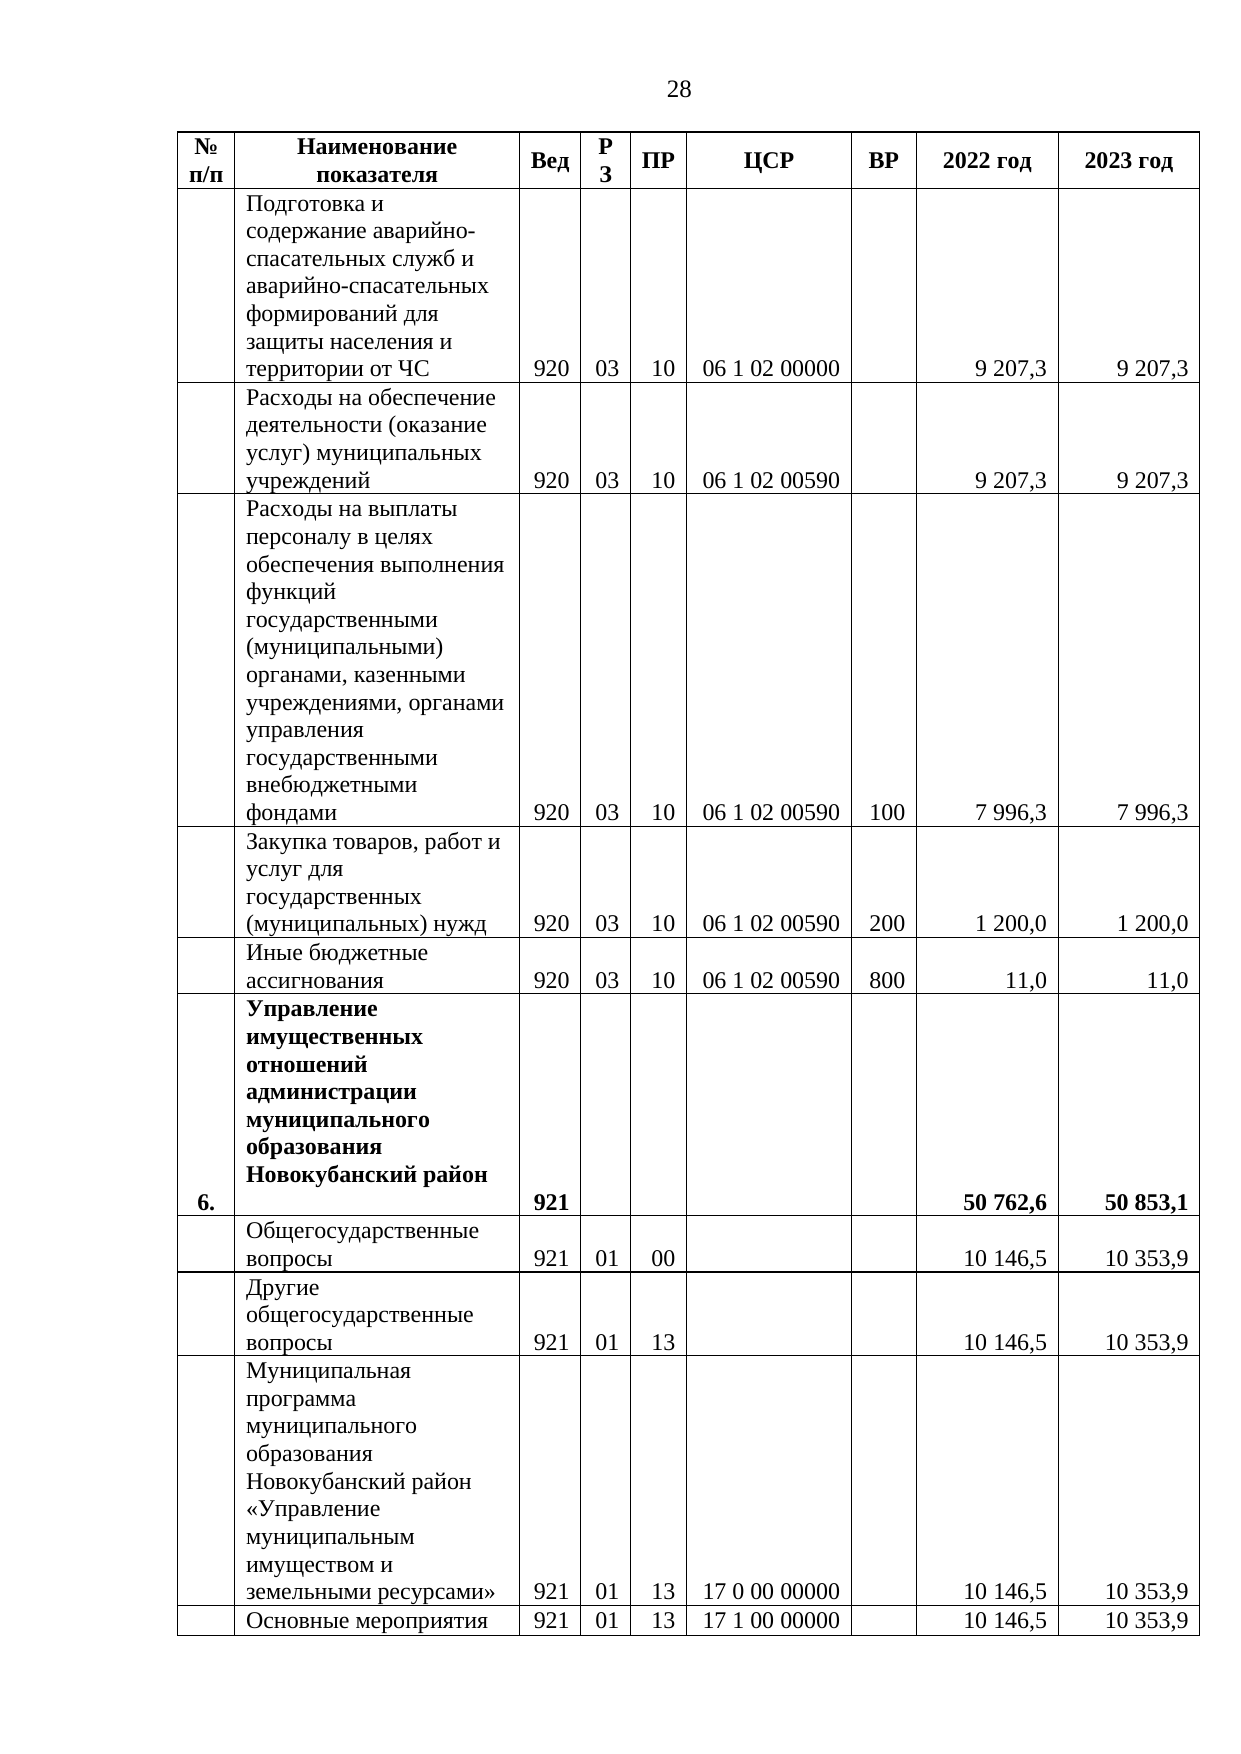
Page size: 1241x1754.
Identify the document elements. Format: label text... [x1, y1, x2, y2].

table_cell 921 [520, 1216, 580, 1271]
table_cell 17 0 00 00000 [687, 1356, 851, 1605]
table_cell [178, 1356, 234, 1605]
table_cell 11,0 [917, 938, 1058, 993]
table_cell 10 353,9 [1059, 1216, 1199, 1271]
table_cell 10 [631, 938, 686, 993]
table_cell 03 [581, 494, 630, 826]
table_cell [178, 938, 234, 993]
table_cell 921 [520, 1273, 580, 1355]
table_cell [687, 994, 851, 1215]
table_cell 920 [520, 189, 580, 382]
table_cell 03 [581, 189, 630, 382]
table_cell 7 996,3 [1059, 494, 1199, 826]
table_cell 921 [520, 1606, 580, 1634]
table_cell [852, 1216, 916, 1271]
table_cell [852, 383, 916, 493]
table_cell 921 [520, 1356, 580, 1605]
table_cell [581, 994, 630, 1215]
table_cell 06 1 02 00590 [687, 494, 851, 826]
table_cell 10 [631, 827, 686, 937]
table_cell [852, 189, 916, 382]
table_cell 50 853,1 [1059, 994, 1199, 1215]
table_cell 6. [178, 994, 234, 1215]
table_cell Иные бюджетные ассигнования [235, 938, 519, 993]
table_header Наименование показателя [235, 133, 519, 188]
table_cell 10 146,5 [917, 1273, 1058, 1355]
table_cell Общегосударственные вопросы [235, 1216, 519, 1271]
table_cell 06 1 02 00590 [687, 383, 851, 493]
table_cell [178, 1273, 234, 1355]
table_header РЗ [581, 133, 630, 188]
table_cell 06 1 02 00000 [687, 189, 851, 382]
table_cell [852, 1356, 916, 1605]
table_cell 13 [631, 1606, 686, 1634]
table_cell 00 [631, 1216, 686, 1271]
table_cell 9 207,3 [1059, 383, 1199, 493]
table_cell Расходы на выплаты персоналу в целях обеспечения выполнения функций государственными (муниципальными) органами, казенными учреждениями, органами управления государственными внебюджетными фондами [235, 494, 519, 826]
table_cell 10 [631, 494, 686, 826]
table_cell 10 353,9 [1059, 1356, 1199, 1605]
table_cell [235, 1606, 519, 1634]
table_cell 1 200,0 [1059, 827, 1199, 937]
table_cell [852, 994, 916, 1215]
table_cell 10 146,5 [917, 1216, 1058, 1271]
table_cell 13 [631, 1356, 686, 1605]
table_cell 10 146,5 [917, 1356, 1058, 1605]
table_cell 06 1 02 00590 [687, 827, 851, 937]
table_header ПР [631, 133, 686, 188]
table_cell 9 207,3 [917, 383, 1058, 493]
table_cell [687, 1273, 851, 1355]
table_cell Расходы на обеспечение деятельности (оказание услуг) муниципальных учреждений [235, 383, 519, 493]
table_cell 800 [852, 938, 916, 993]
table_cell 03 [581, 827, 630, 937]
table_cell [178, 1606, 234, 1634]
table_cell 1 200,0 [917, 827, 1058, 937]
table_cell 7 996,3 [917, 494, 1058, 826]
table_cell Муниципальная программа муниципального образования Новокубанский район «Управление муниципальным имуществом и земельными ресурсами» [235, 1356, 519, 1605]
table_cell 10 353,9 [1059, 1606, 1199, 1634]
table_cell 01 [581, 1273, 630, 1355]
table_cell 10 [631, 383, 686, 493]
table_cell Подготовка и содержание аварийно-спасательных служб и аварийно-спасательных формирований для защиты населения и территории от ЧС [235, 189, 519, 382]
table_cell 06 1 02 00590 [687, 938, 851, 993]
table_cell 9 207,3 [917, 189, 1058, 382]
table_cell 11,0 [1059, 938, 1199, 993]
table_header ЦСР [687, 133, 851, 188]
table_cell 50 762,6 [917, 994, 1058, 1215]
table_cell 10 146,5 [917, 1606, 1058, 1634]
table_cell [178, 383, 234, 493]
table_cell [178, 827, 234, 937]
table_cell 920 [520, 383, 580, 493]
table_cell 01 [581, 1216, 630, 1271]
table_cell 10 353,9 [1059, 1273, 1199, 1355]
table_cell 920 [520, 938, 580, 993]
table_cell [852, 1273, 916, 1355]
table_cell 10 [631, 189, 686, 382]
table_cell Закупка товаров, работ и услуг для государственных (муниципальных) нужд [235, 827, 519, 937]
table_cell 17 1 00 00000 [687, 1606, 851, 1634]
table_cell 03 [581, 938, 630, 993]
table_header 2023 год [1059, 133, 1199, 188]
table_header Вед [520, 133, 580, 188]
table_cell 9 207,3 [1059, 189, 1199, 382]
table_cell 200 [852, 827, 916, 937]
table_cell Управление имущественных отношений администрации муниципального образования Новокубанский район [235, 994, 519, 1215]
table_cell 03 [581, 383, 630, 493]
table_cell 920 [520, 827, 580, 937]
table_cell 920 [520, 494, 580, 826]
table_cell 01 [581, 1606, 630, 1634]
table_cell 13 [631, 1273, 686, 1355]
table_cell 921 [520, 994, 580, 1215]
table_cell [687, 1216, 851, 1271]
table_header ВР [852, 133, 916, 188]
table_header 2022 год [917, 133, 1058, 188]
table_cell 100 [852, 494, 916, 826]
table_cell [178, 189, 234, 382]
table_cell [631, 994, 686, 1215]
table_cell 01 [581, 1356, 630, 1605]
table_cell Другие общегосударственные вопросы [235, 1273, 519, 1355]
table_cell [178, 494, 234, 826]
table_cell [178, 1216, 234, 1271]
table_header № п/п [178, 133, 234, 188]
table_cell [852, 1606, 916, 1634]
